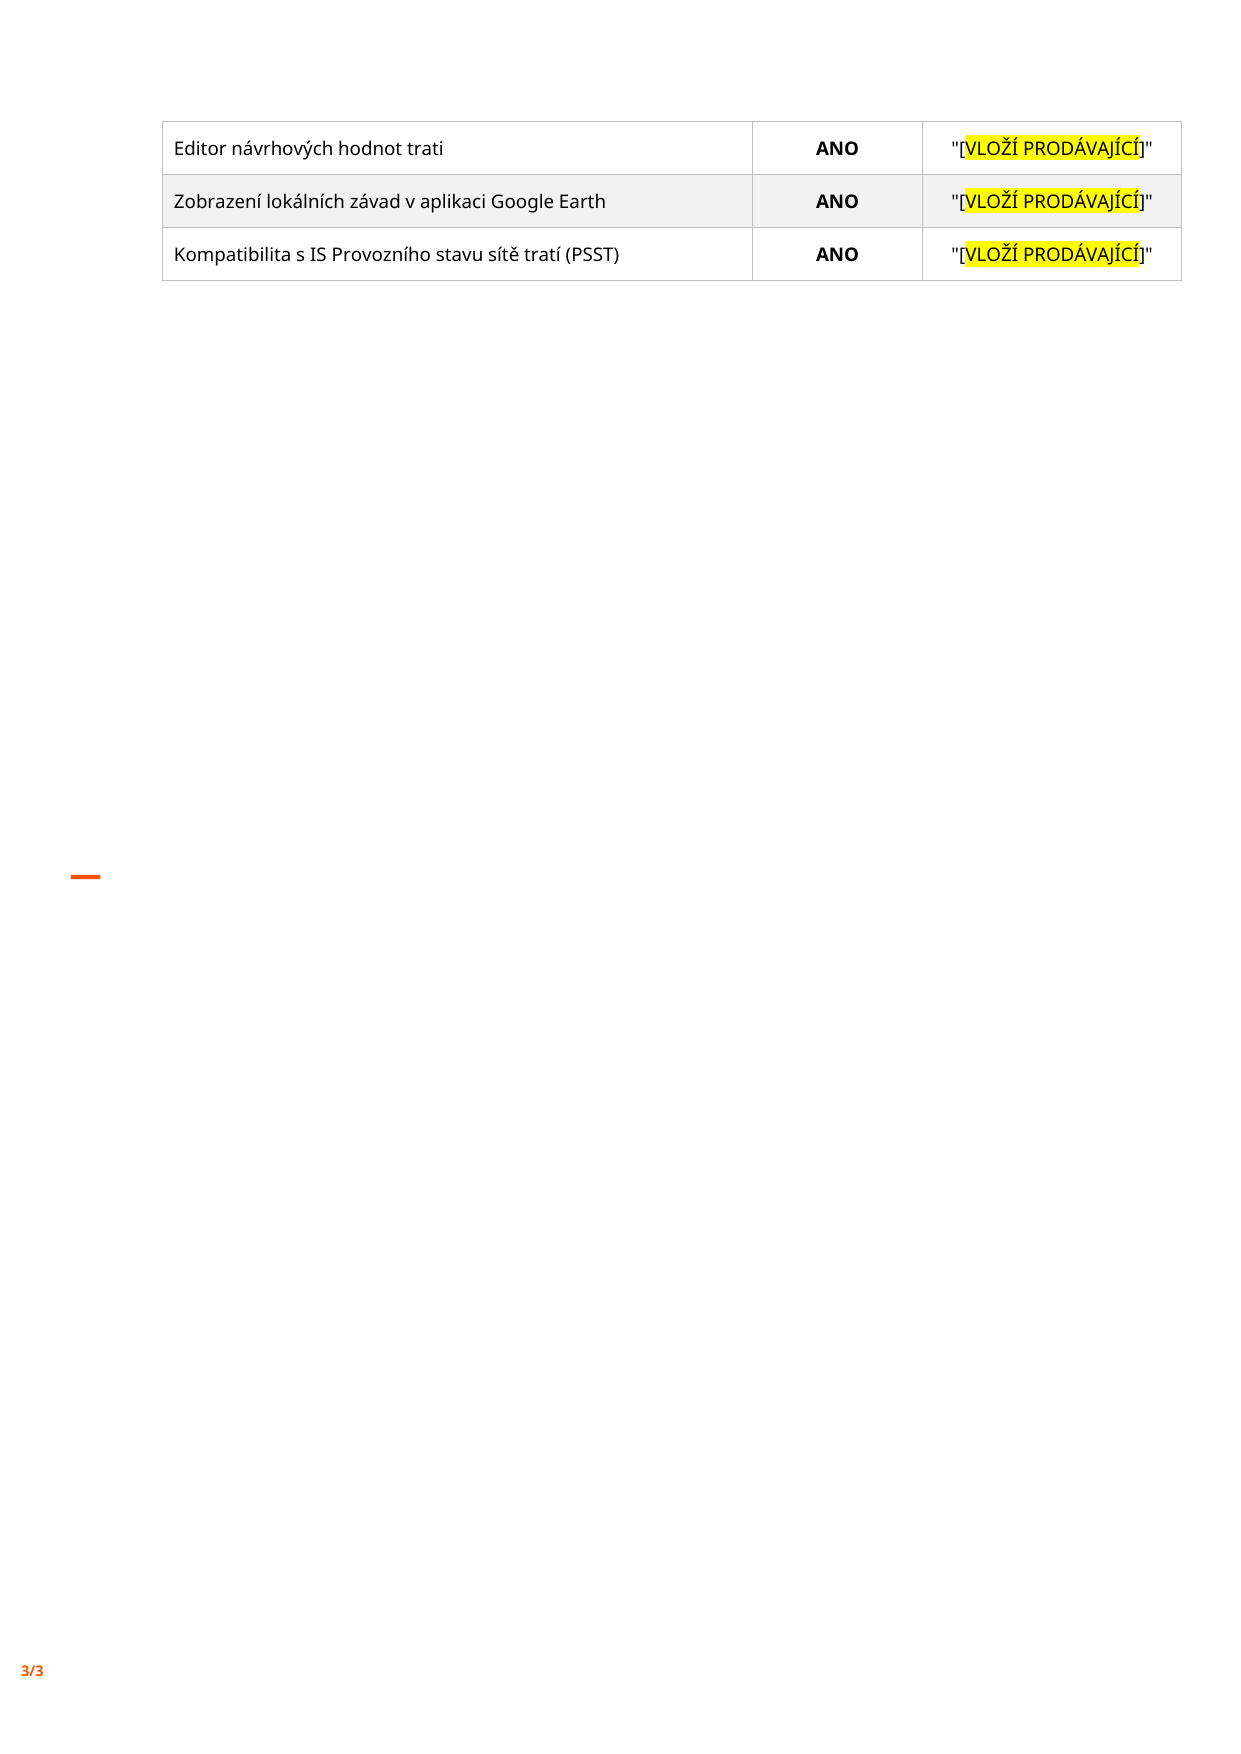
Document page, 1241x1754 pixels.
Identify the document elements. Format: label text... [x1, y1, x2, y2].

table_cell Editor návrhových hodnot trati [163, 122, 752, 174]
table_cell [923, 122, 1181, 174]
table_cell Kompatibilita s IS Provozního stavu sítě tratí (PSST) [163, 228, 752, 280]
table_cell "[VLOŽÍ PRODÁVAJÍCÍ]" [923, 228, 1181, 280]
table_cell ANO [753, 122, 922, 174]
table_cell ANO [753, 175, 922, 227]
table_cell "[VLOŽÍ PRODÁVAJÍCÍ]" [923, 175, 1181, 227]
table_cell ANO [753, 228, 922, 280]
table_cell Zobrazení lokálních závad v aplikaci Google Earth [163, 175, 752, 227]
